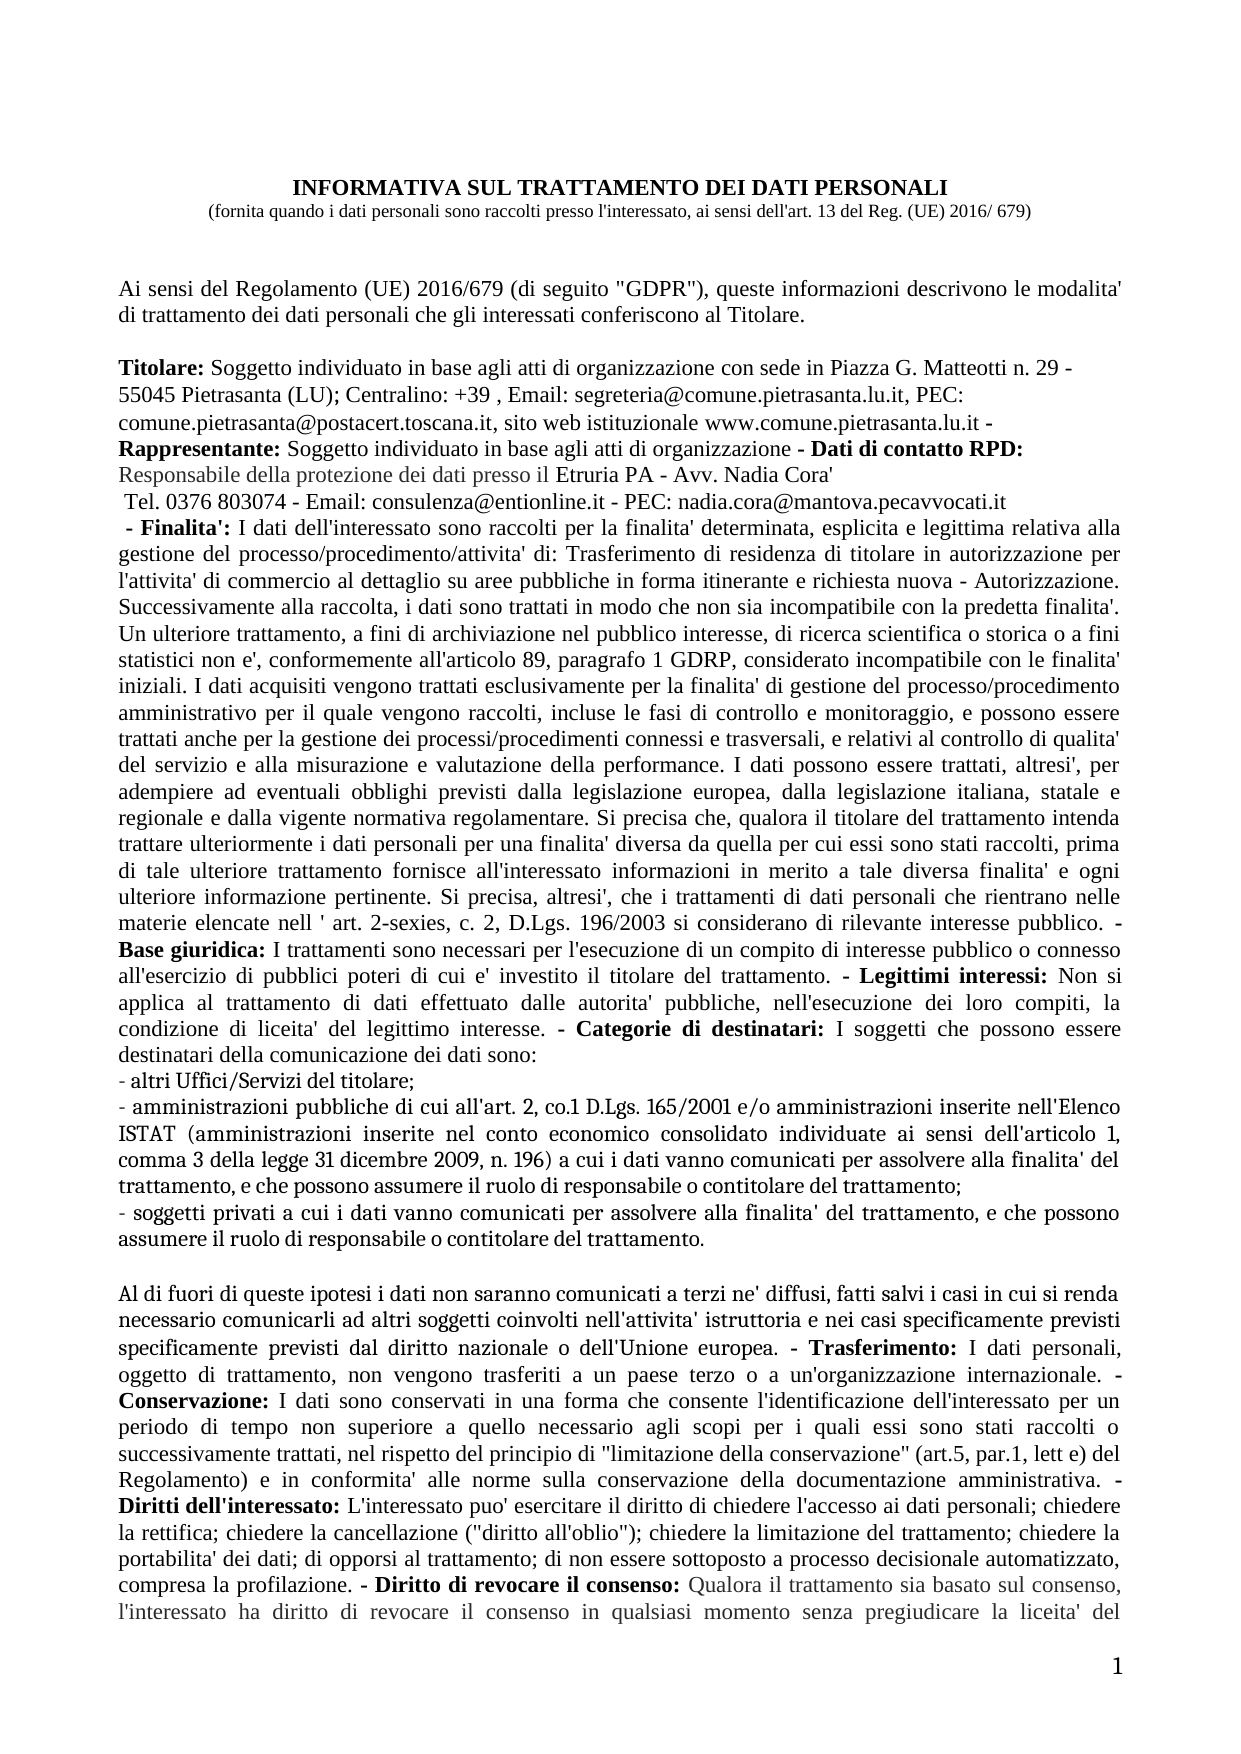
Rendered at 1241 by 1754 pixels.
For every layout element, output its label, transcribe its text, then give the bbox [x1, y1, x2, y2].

text - soggetti privati a cui i dati vanno comunicati per assolvere alla finalita' del trattamento, e che possono assumere il ruolo di responsabile o contitolare del trattamento. [118, 1199, 1122, 1252]
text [118, 1281, 1122, 1624]
text - Finalita': I dati dell'interessato sono raccolti per la finalita' determinata, esplicita e legittima relativa alla gestione del processo/procedimento/attivita' di: Trasferimento di residenza di titolare in autorizzazione per l'attivita' di commercio al dettaglio su aree pubbliche in forma itinerante e richiesta nuova - Autorizzazione. Successivamente alla raccolta, i dati sono trattati in modo che non sia incompatibile con la predetta finalita'. Un ulteriore trattamento, a fini di archiviazione nel pubblico interesse, di ricerca scientifica o storica o a fini statistici non e', conformemente all'articolo 89, paragrafo 1 GDRP, considerato incompatibile con le finalita' iniziali. I dati acquisiti vengono trattati esclusivamente per la finalita' di gestione del processo/procedimento amministrativo per il quale vengono raccolti, incluse le fasi di controllo e monitoraggio, e possono essere trattati anche per la gestione dei processi/procedimenti connessi e trasversali, e relativi al controllo di qualita' del servizio e alla misurazione e valutazione della performance. I dati possono essere trattati, altresi', per adempiere ad eventuali obblighi previsti dalla legislazione europea, dalla legislazione italiana, statale e regionale e dalla vigente normativa regolamentare. Si precisa che, qualora il titolare del trattamento intenda trattare ulteriormente i dati personali per una finalita' diversa da quella per cui essi sono stati raccolti, prima di tale ulteriore trattamento fornisce all'interessato informazioni in merito a tale diversa finalita' e ogni ulteriore informazione pertinente. Si precisa, altresi', che i trattamenti di dati personali che rientrano nelle materie elencate nell ' art. 2-sexies, c. 2, D.Lgs. 196/2003 si considerano di rilevante interesse pubblico. - Base giuridica: I trattamenti sono necessari per l'esecuzione di un compito di interesse pubblico o connesso all'esercizio di pubblici poteri di cui e' investito il titolare del trattamento. - Legittimi interessi: Non si applica al trattamento di dati effettuato dalle autorita' pubbliche, nell'esecuzione dei loro compiti, la condizione di liceita' del legittimo interesse. - Categorie di destinatari: I soggetti che possono essere destinatari della comunicazione dei dati sono: [118, 514, 1122, 1068]
text Titolare: Soggetto individuato in base agli atti di organizzazione con sede in Piazza G. Matteotti n. 29 - 55045 Pietrasanta (LU); Centralino: +39 , Email: segreteria@comune.pietrasanta.lu.it, PEC: comune.pietrasanta@postacert.toscana.it, sito web istituzionale www.comune.pietrasanta.lu.it - Rappresentante: Soggetto individuato in base agli atti di organizzazione - Dati di contatto RPD: Responsabile della protezione dei dati presso il Etruria PA - Avv. Nadia Cora' [118, 354, 1122, 488]
text Ai sensi del Regolamento (UE) 2016/679 (di seguito "GDPR"), queste informazioni descrivono le modalita' di trattamento dei dati personali che gli interessati conferiscono al Titolare. [118, 274, 1122, 327]
text Tel. 0376 803074 - Email: consulenza@entionline.it - PEC: nadia.cora@mantova.pecavvocati.it [118, 488, 1122, 514]
text - altri Uffici/Servizi del titolare; [118, 1068, 1122, 1094]
text INFORMATIVA SUL TRATTAMENTO DEI DATI PERSONALI [118, 174, 1122, 200]
text (fornita quando i dati personali sono raccolti presso l'interessato, ai sensi dell'art. 13 del Reg. (UE) 2016/ 679) [118, 200, 1122, 222]
text - amministrazioni pubbliche di cui all'art. 2, co.1 D.Lgs. 165/2001 e/o amministrazioni inserite nell'Elenco ISTAT (amministrazioni inserite nel conto economico consolidato individuate ai sensi dell'articolo 1, comma 3 della legge 31 dicembre 2009, n. 196) a cui i dati vanno comunicati per assolvere alla finalita' del trattamento, e che possono assumere il ruolo di responsabile o contitolare del trattamento; [118, 1094, 1122, 1199]
